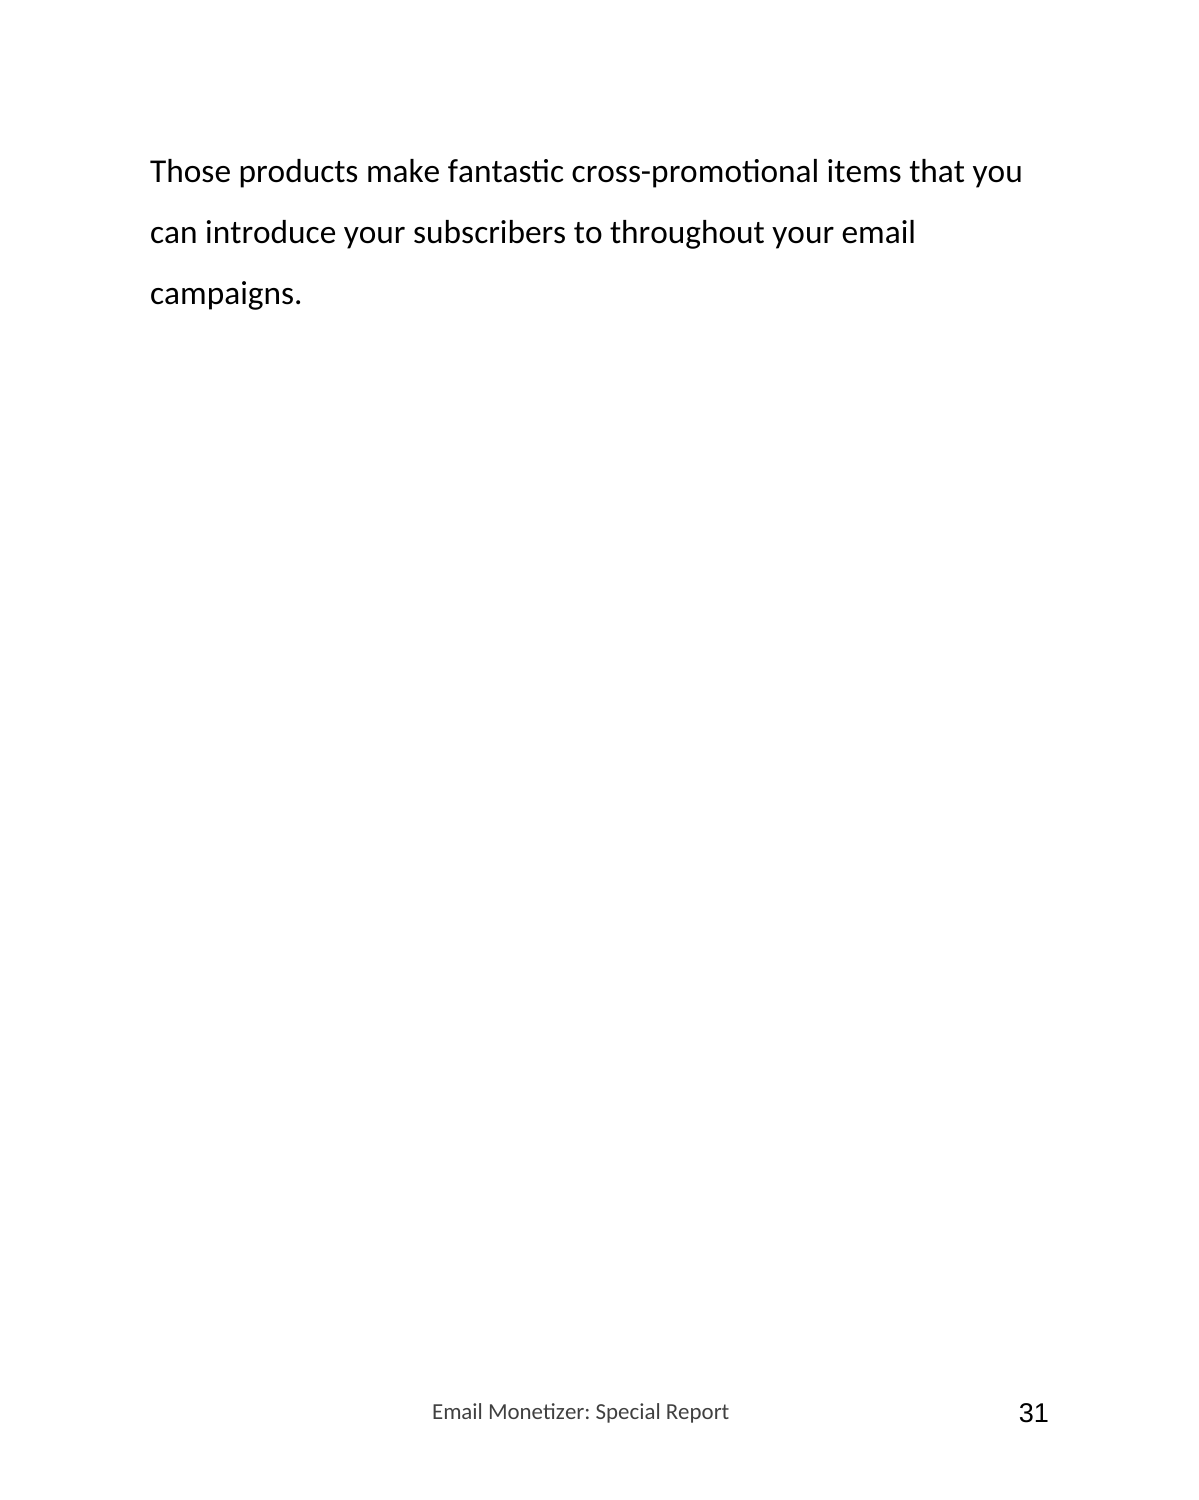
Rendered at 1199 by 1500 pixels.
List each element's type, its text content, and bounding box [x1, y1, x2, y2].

text Those products make fantastic cross-promotional items that you can introduce your subscribers to throughout your email campaigns. [150, 150, 1049, 313]
